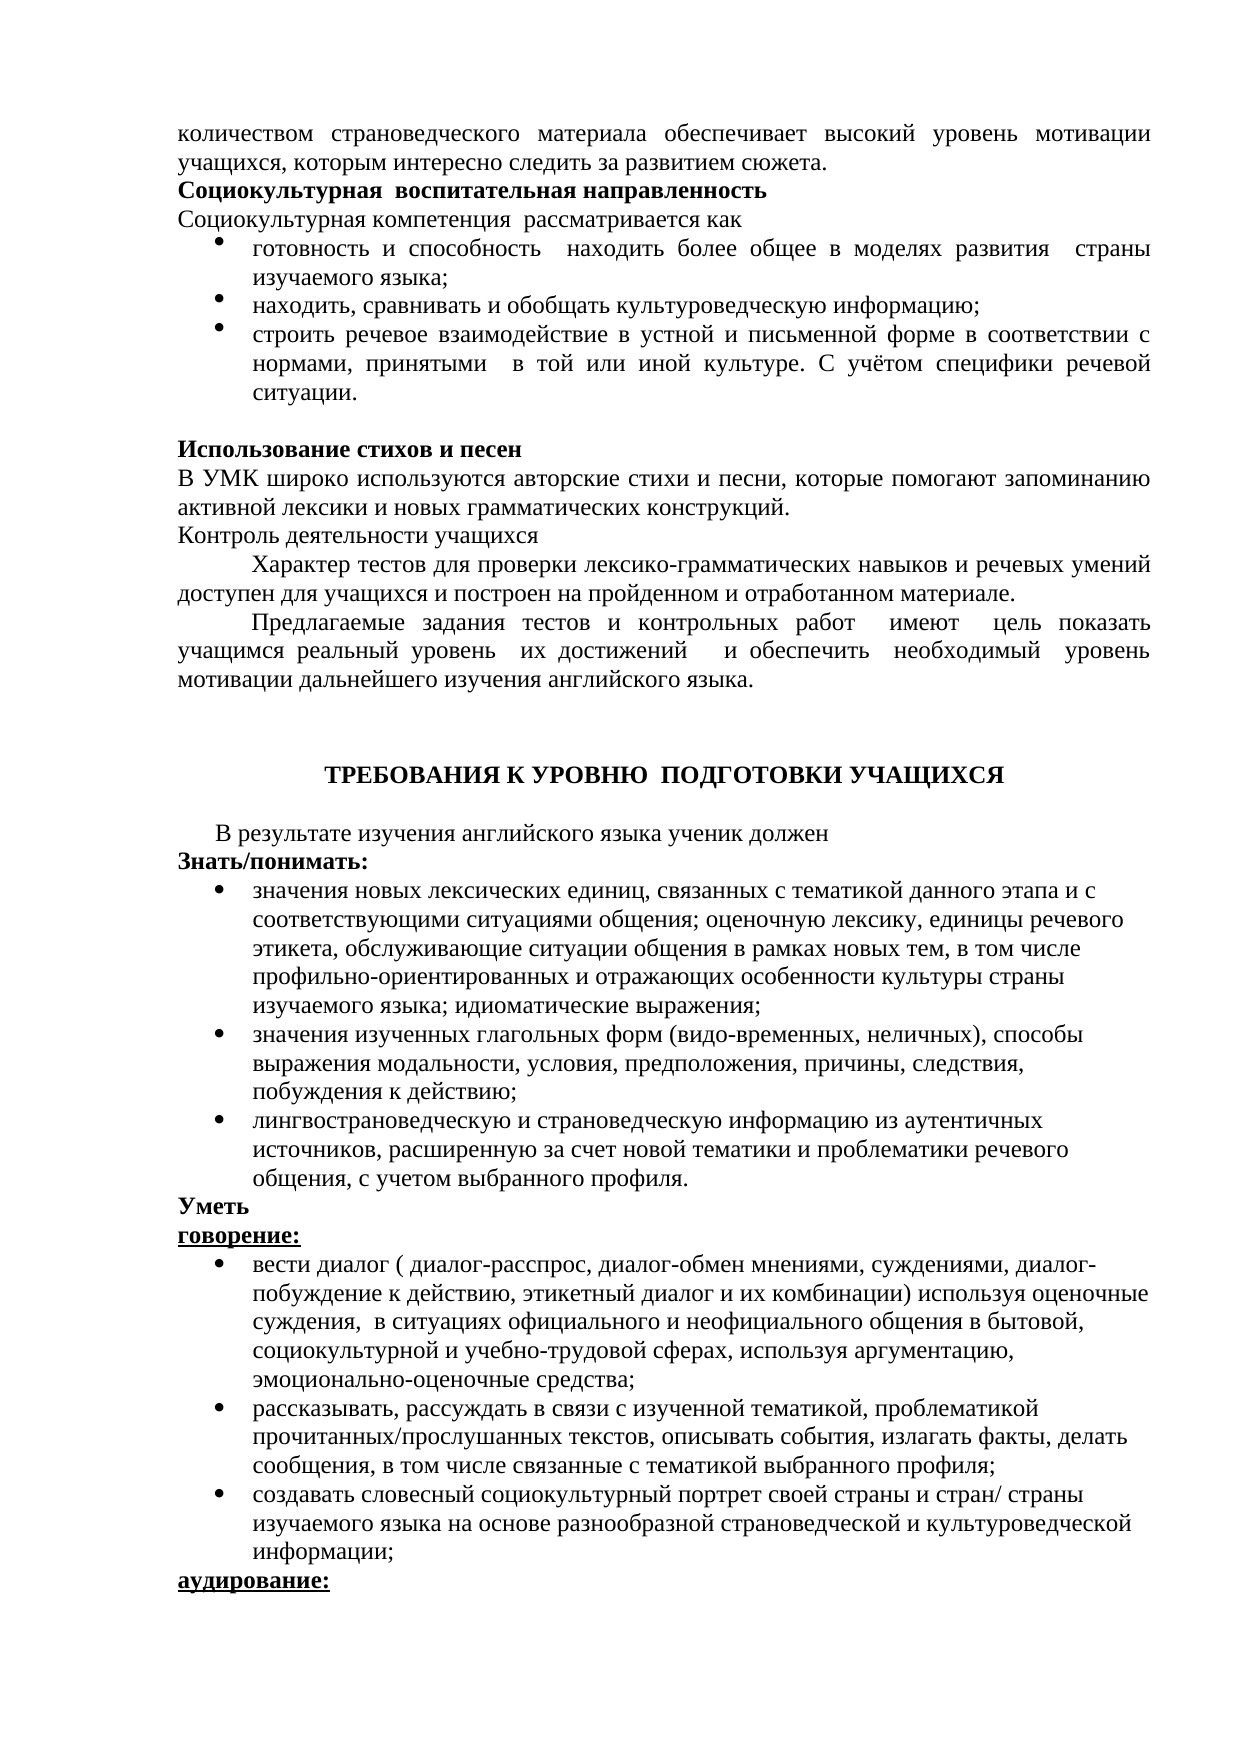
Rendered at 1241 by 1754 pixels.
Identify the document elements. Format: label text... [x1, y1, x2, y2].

text Характер тестов для проверки лексико-грамматических навыков и речевых умений доступен для учащихся и построен на пройденном и отработанном материале. [177, 549, 1152, 607]
text Уметь [177, 1191, 1152, 1220]
text аудирование: [177, 1565, 1152, 1594]
list вести диалог ( диалог-расспрос, диалог-обмен мнениями, суждениями, диалог-побуждение к действию, этикетный диалог и их комбинации) используя оценочные суждения, в ситуациях официального и неофициального общения в бытовой, социокультурной и учебно-трудовой сферах, используя аргументацию, эмоционально-оценочные средства; [215, 1249, 1152, 1393]
list находить, сравнивать и обобщать культуроведческую информацию; [215, 291, 1152, 319]
list значения изученных глагольных форм (видо-временных, неличных), способы выражения модальности, условия, предположения, причины, следствия, побуждения к действию; [215, 1019, 1152, 1105]
list лингвострановедческую и страноведческую информацию из аутентичных источников, расширенную за счет новой тематики и проблематики речевого общения, с учетом выбранного профиля. [215, 1105, 1152, 1191]
text В результате изучения английского языка ученик должен [177, 818, 1152, 846]
text Предлагаемые задания тестов и контрольных работ имеют цель показать учащимся реальный уровень их достижений и обеспечить необходимый уровень мотивации дальнейшего изучения английского языка. [177, 607, 1152, 693]
list рассказывать, рассуждать в связи с изученной тематикой, проблематикой прочитанных/прослушанных текстов, описывать события, излагать факты, делать сообщения, в том числе связанные с тематикой выбранного профиля; [215, 1393, 1152, 1479]
text Социокультурная воспитательная направленность [177, 176, 1152, 204]
text Использование стихов и песен [177, 434, 1152, 463]
text Социокультурная компетенция рассматривается как [177, 204, 1152, 233]
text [177, 118, 1152, 176]
text ТРЕБОВАНИЯ К УРОВНЮ ПОДГОТОВКИ УЧАЩИХСЯ [177, 760, 1152, 789]
text В УМК широко используются авторские стихи и песни, которые помогают запоминанию активной лексики и новых грамматических конструкций. [177, 463, 1152, 521]
list создавать словесный социокультурный портрет своей страны и стран/ страны изучаемого языка на основе разнообразной страноведческой и культуроведческой информации; [215, 1479, 1152, 1565]
text Контроль деятельности учащихся [177, 521, 1152, 549]
text Знать/понимать: [177, 846, 1152, 875]
list готовность и способность находить более общее в моделях развития страны изучаемого языка; [215, 233, 1152, 291]
list значения новых лексических единиц, связанных с тематикой данного этапа и с соответствующими ситуациями общения; оценочную лексику, единицы речевого этикета, обслуживающие ситуации общения в рамках новых тем, в том числе профильно-ориентированных и отражающих особенности культуры страны изучаемого языка; идиоматические выражения; [215, 875, 1152, 1019]
text говорение: [177, 1220, 1152, 1249]
list строить речевое взаимодействие в устной и письменной форме в соответствии с нормами, принятыми в той или иной культуре. С учётом специфики речевой ситуации. [215, 319, 1152, 406]
